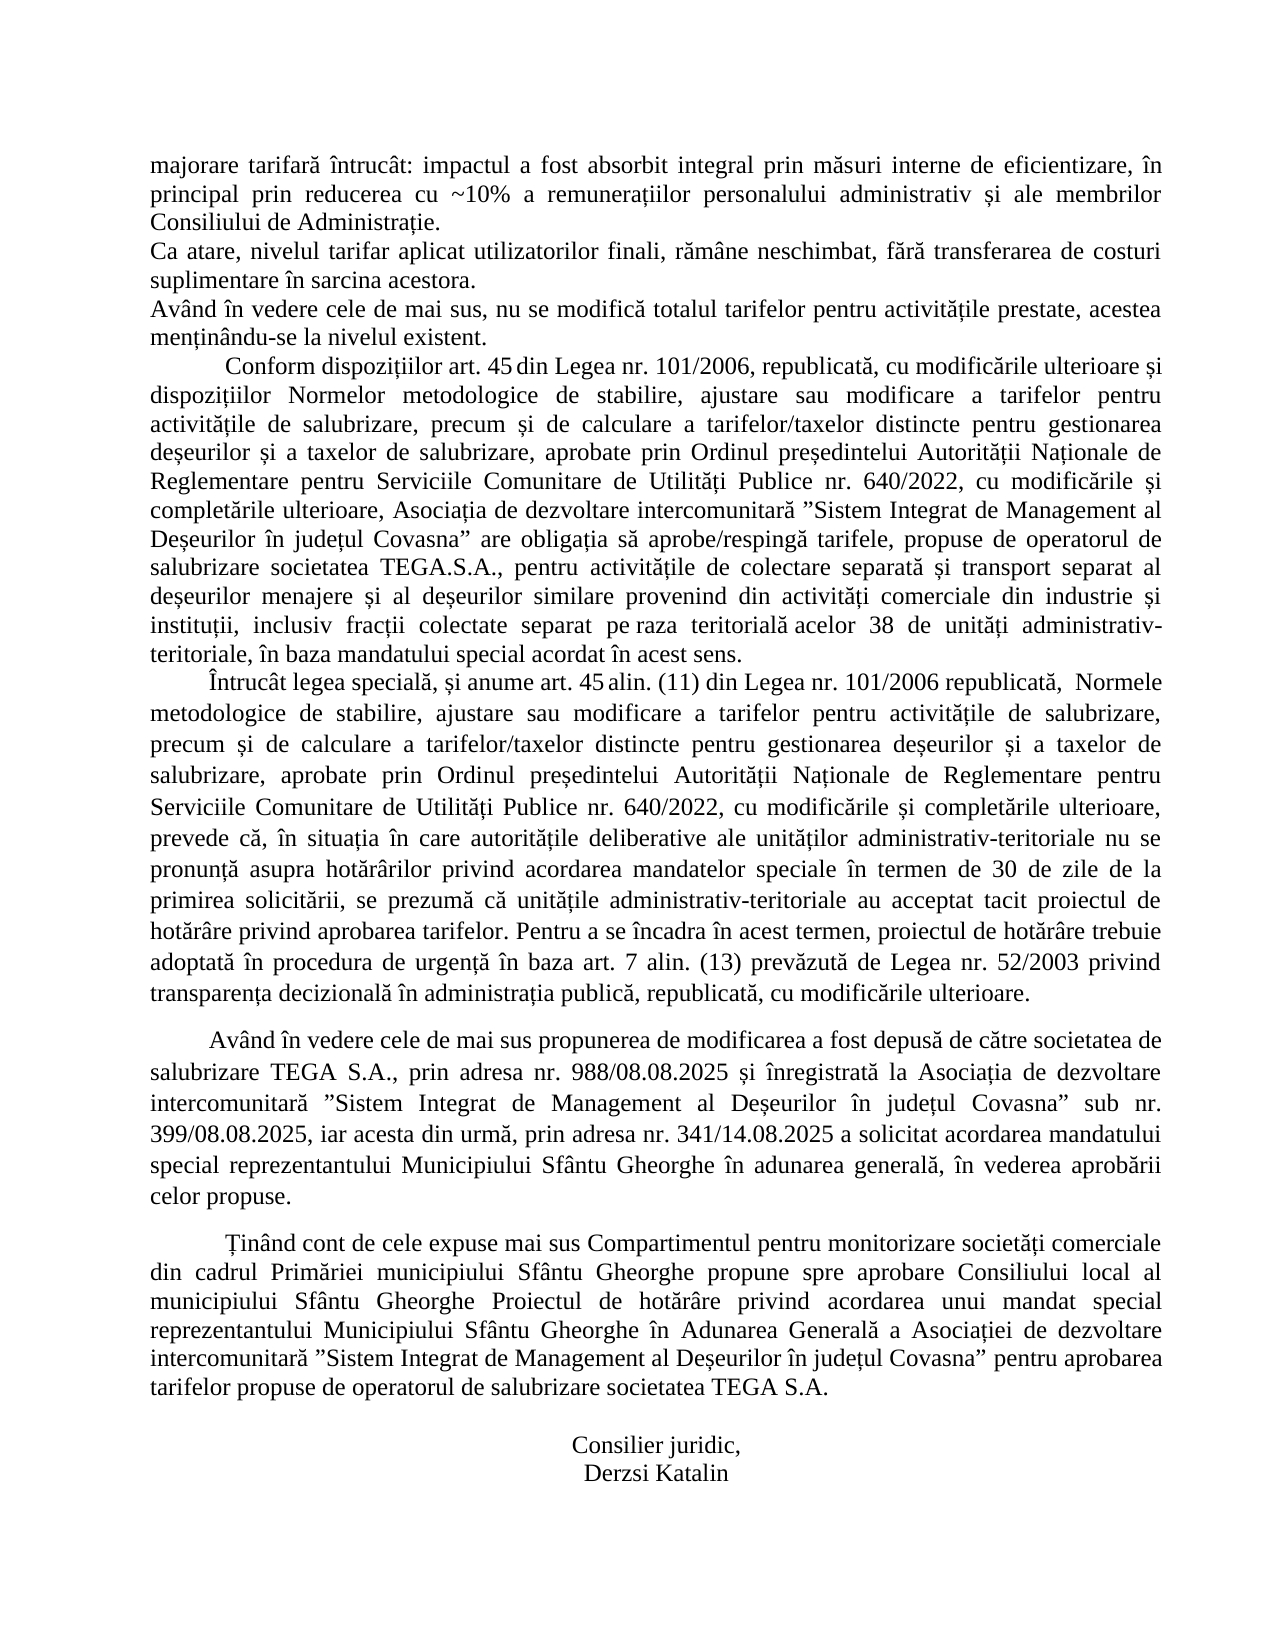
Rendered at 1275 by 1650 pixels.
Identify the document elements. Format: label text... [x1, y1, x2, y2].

list Conform dispozițiilor art. 45 din Legea nr. 101/2006, republicată, cu modificările ulterioare și dispozițiilor Normelor metodologice de stabilire, ajustare sau modificare a tarifelor pentru activitățile de salubrizare, precum și de calculare a tarifelor/taxelor distincte pentru gestionarea deșeurilor și a taxelor de salubrizare, aprobate prin Ordinul președintelui Autorității Naționale de Reglementare pentru Serviciile Comunitare de Utilități Publice nr. 640/2022, cu modificările și completările ulterioare, Asociația de dezvoltare intercomunitară ”Sistem Integrat de Management al Deșeurilor în județul Covasna” are obligația să aprobe/respingă tarifele, propuse de operatorul de salubrizare societatea TEGA.S.A., pentru activitățile de colectare separată și transport separat al deșeurilor menajere și al deșeurilor similare provenind din activități comerciale din industrie și instituții, inclusiv fracții colectate separat pe raza teritorială acelor 38 de unități administrativ-teritoriale, în baza mandatului special acordat în acest sens. [150, 351, 1162, 667]
text Derzsi Katalin [150, 1458, 1162, 1487]
text Ca atare, nivelul tarifar aplicat utilizatorilor finali, rămâne neschimbat, fără transferarea de costuri suplimentare în sarcina acestora. [150, 236, 1162, 294]
text Având în vedere cele de mai sus, nu se modifică totalul tarifelor pentru activitățile prestate, acestea menținându-se la nivelul existent. [150, 294, 1162, 351]
text Întrucât legea specială, și anume art. 45 alin. (11) din Legea nr. 101/2006 republicată, Normele metodologice de stabilire, ajustare sau modificare a tarifelor pentru activitățile de salubrizare, precum și de calculare a tarifelor/taxelor distincte pentru gestionarea deșeurilor și a taxelor de salubrizare, aprobate prin Ordinul președintelui Autorității Naționale de Reglementare pentru Serviciile Comunitare de Utilități Publice nr. 640/2022, cu modificările și completările ulterioare, prevede că, în situația în care autoritățile deliberative ale unităților administrativ-teritoriale nu se pronunță asupra hotărârilor privind acordarea mandatelor speciale în termen de 30 de zile de la primirea solicitării, se prezumă că unitățile administrativ-teritoriale au acceptat tacit proiectul de hotărâre privind aprobarea tarifelor. Pentru a se încadra în acest termen, proiectul de hotărâre trebuie adoptată în procedura de urgență în baza art. 7 alin. (13) prevăzută de Legea nr. 52/2003 privind transparența decizională în administrația publică, republicată, cu modificările ulterioare. [150, 667, 1162, 1007]
text Având în vedere cele de mai sus propunerea de modificarea a fost depusă de către societatea de salubrizare TEGA S.A., prin adresa nr. 988/08.08.2025 și înregistrată la Asociația de dezvoltare intercomunitară ”Sistem Integrat de Management al Deșeurilor în județul Covasna” sub nr. 399/08.08.2025, iar acesta din urmă, prin adresa nr. 341/14.08.2025 a solicitat acordarea mandatului special reprezentantului Municipiului Sfântu Gheorghe în adunarea generală, în vederea aprobării celor propuse. [150, 1026, 1162, 1209]
text Ținând cont de cele expuse mai sus Compartimentul pentru monitorizare societăți comerciale din cadrul Primăriei municipiului Sfântu Gheorghe propune spre aprobare Consiliului local al municipiului Sfântu Gheorghe Proiectul de hotărâre privind acordarea unui mandat special reprezentantului Municipiului Sfântu Gheorghe în Adunarea Generală a Asociației de dezvoltare intercomunitară ”Sistem Integrat de Management al Deșeurilor în județul Covasna” pentru aprobarea tarifelor propuse de operatorul de salubrizare societatea TEGA S.A. [150, 1228, 1162, 1401]
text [150, 150, 1162, 236]
text Consilier juridic, [150, 1430, 1162, 1458]
